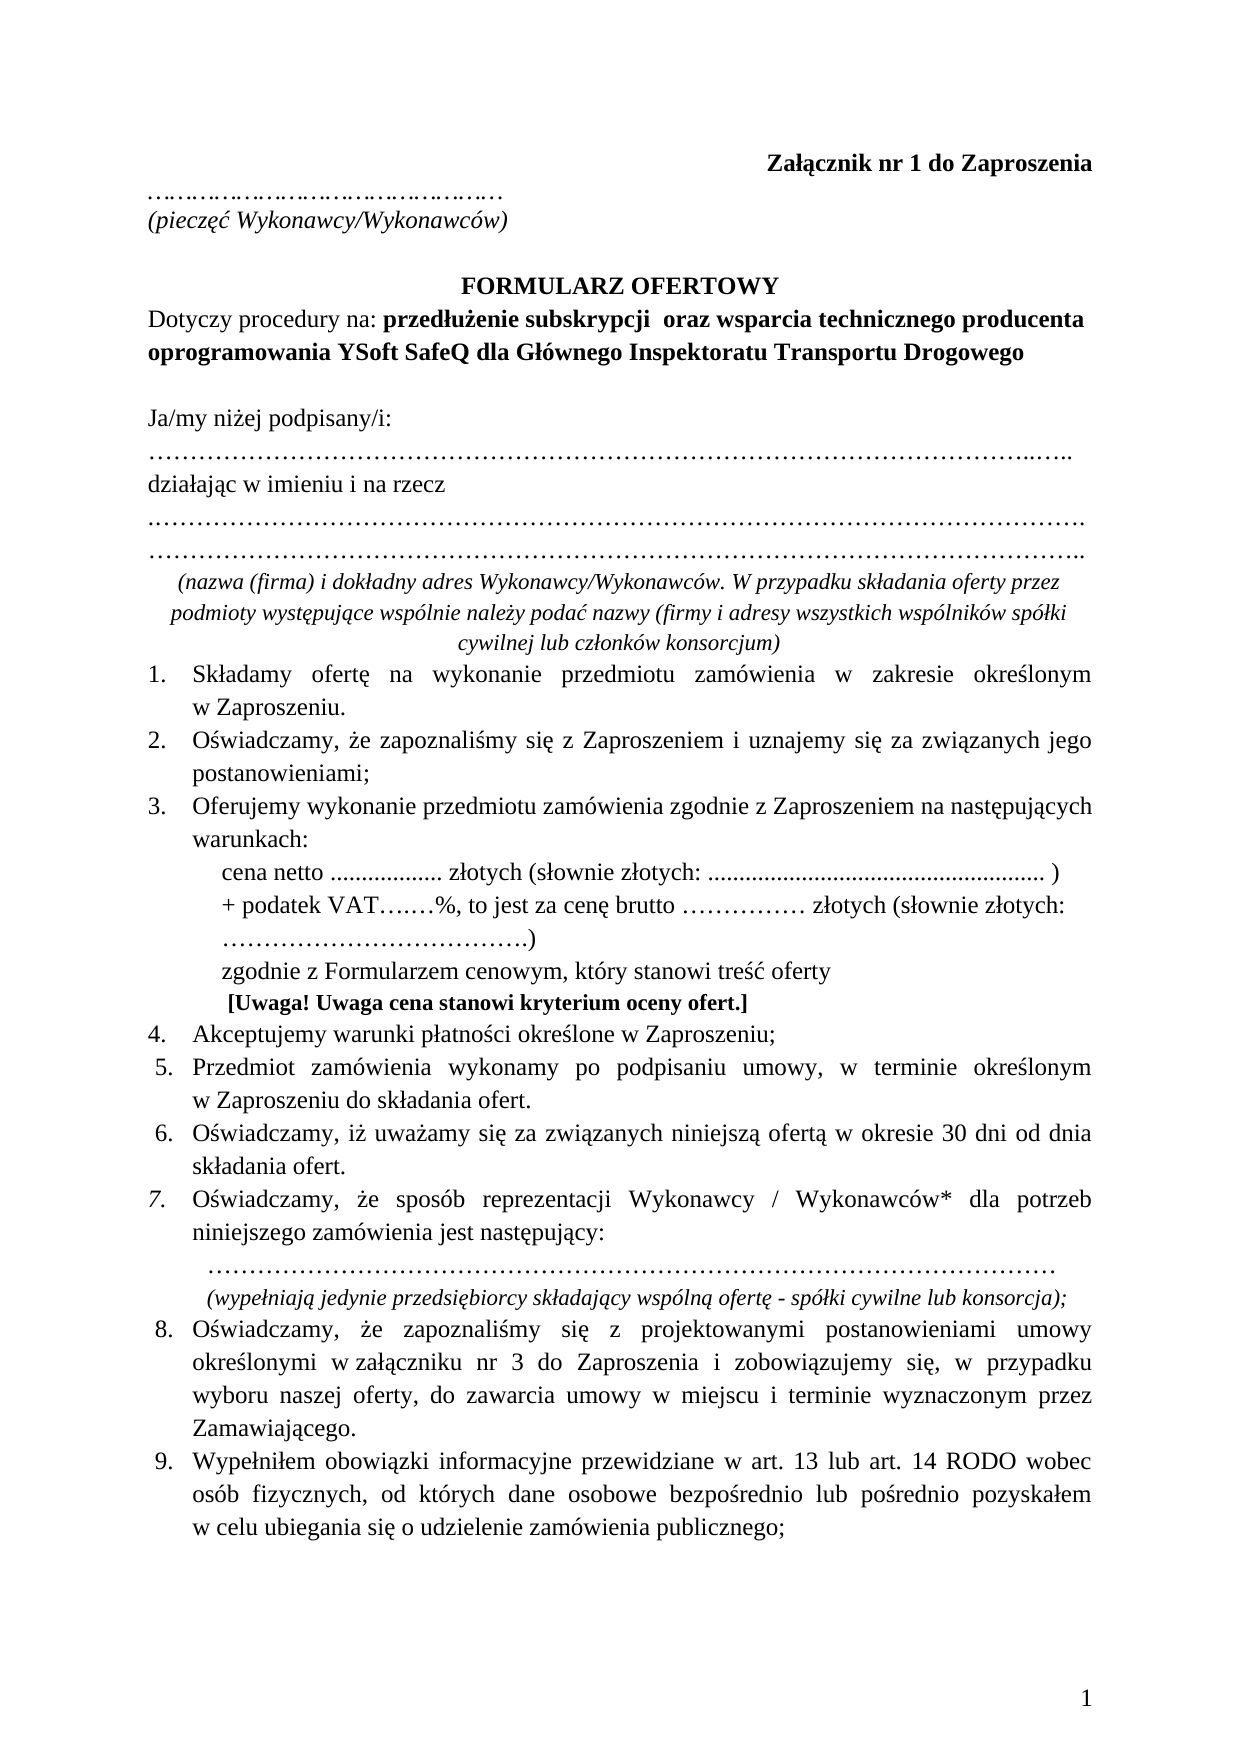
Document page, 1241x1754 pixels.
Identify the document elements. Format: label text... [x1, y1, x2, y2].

text FORMULARZ OFERTOWY [148, 271, 1093, 300]
list Oświadczamy, że sposób reprezentacji Wykonawcy / Wykonawców* dla potrzeb niniejszego zamówienia jest następujący: [148, 1184, 1093, 1246]
text zgodnie z Formularzem cenowym, który stanowi treść oferty [221, 956, 1093, 985]
list Oświadczamy, że zapoznaliśmy się z Zaproszeniem i uznajemy się za związanych jego postanowieniami; [148, 725, 1093, 787]
text Załącznik nr 1 do Zaproszenia [148, 148, 1093, 176]
text ………………………………………………………………………………………………….. [148, 535, 1093, 564]
text [Uwaga! Uwaga cena stanowi kryterium oceny ofert.] [221, 989, 1093, 1016]
text Dotyczy procedury na: przedłużenie subskrypcji oraz wsparcia technicznego producenta oprogramowania YSoft SafeQ dla Głównego Inspektoratu Transportu Drogowego [148, 304, 1093, 366]
list Wypełniłem obowiązki informacyjne przewidziane w art. 13 lub art. 14 RODO wobec osób fizycznych, od których dane osobowe bezpośrednio lub pośrednio pozyskałem w celu ubiegania się o udzielenie zamówienia publicznego; [154, 1446, 1093, 1541]
list Akceptujemy warunki płatności określone w Zaproszeniu; [148, 1019, 1093, 1048]
text .…………………………………………………………………………………………………. [148, 502, 1093, 531]
text + podatek VAT….…%, to jest za cenę brutto …………… złotych (słownie złotych: ……………………………….) [221, 890, 1093, 952]
list Przedmiot zamówienia wykonamy po podpisaniu umowy, w terminie określonym w Zaproszeniu do składania ofert. [154, 1052, 1093, 1114]
text ……………………………………………………………………………………………..….. [148, 436, 1093, 465]
text Ja/my niżej podpisany/i: [148, 403, 1093, 432]
list Oświadczamy, że zapoznaliśmy się z projektowanymi postanowieniami umowy określonymi w załączniku nr 3 do Zaproszenia i zobowiązujemy się, w przypadku wyboru naszej oferty, do zawarcia umowy w miejscu i terminie wyznaczonym przez Zamawiającego. [154, 1314, 1093, 1442]
text (nazwa (firma) i dokładny adres Wykonawcy/Wykonawców. W przypadku składania oferty przez podmioty występujące wspólnie należy podać nazwy (firmy i adresy wszystkich wspólników spółki cywilnej lub członków konsorcjum) [148, 568, 1093, 655]
text cena netto .................. złotych (słownie złotych: ...................................................... ) [221, 857, 1093, 886]
text ………………………………………… [148, 176, 1093, 205]
text ………………………………………………………………………………………… [207, 1251, 1093, 1279]
text działając w imieniu i na rzecz [148, 469, 1093, 498]
text (wypełniają jedynie przedsiębiorcy składający wspólną ofertę - spółki cywilne lub konsorcja); [207, 1283, 1093, 1310]
text (pieczęć Wykonawcy/Wykonawców) [148, 205, 1093, 234]
list Składamy ofertę na wykonanie przedmiotu zamówienia w zakresie określonym w Zaproszeniu. [148, 659, 1093, 721]
list Oświadczamy, iż uważamy się za związanych niniejszą ofertą w okresie 30 dni od dnia składania ofert. [154, 1118, 1093, 1180]
list Oferujemy wykonanie przedmiotu zamówienia zgodnie z Zaproszeniem na następujących warunkach: [148, 791, 1093, 853]
